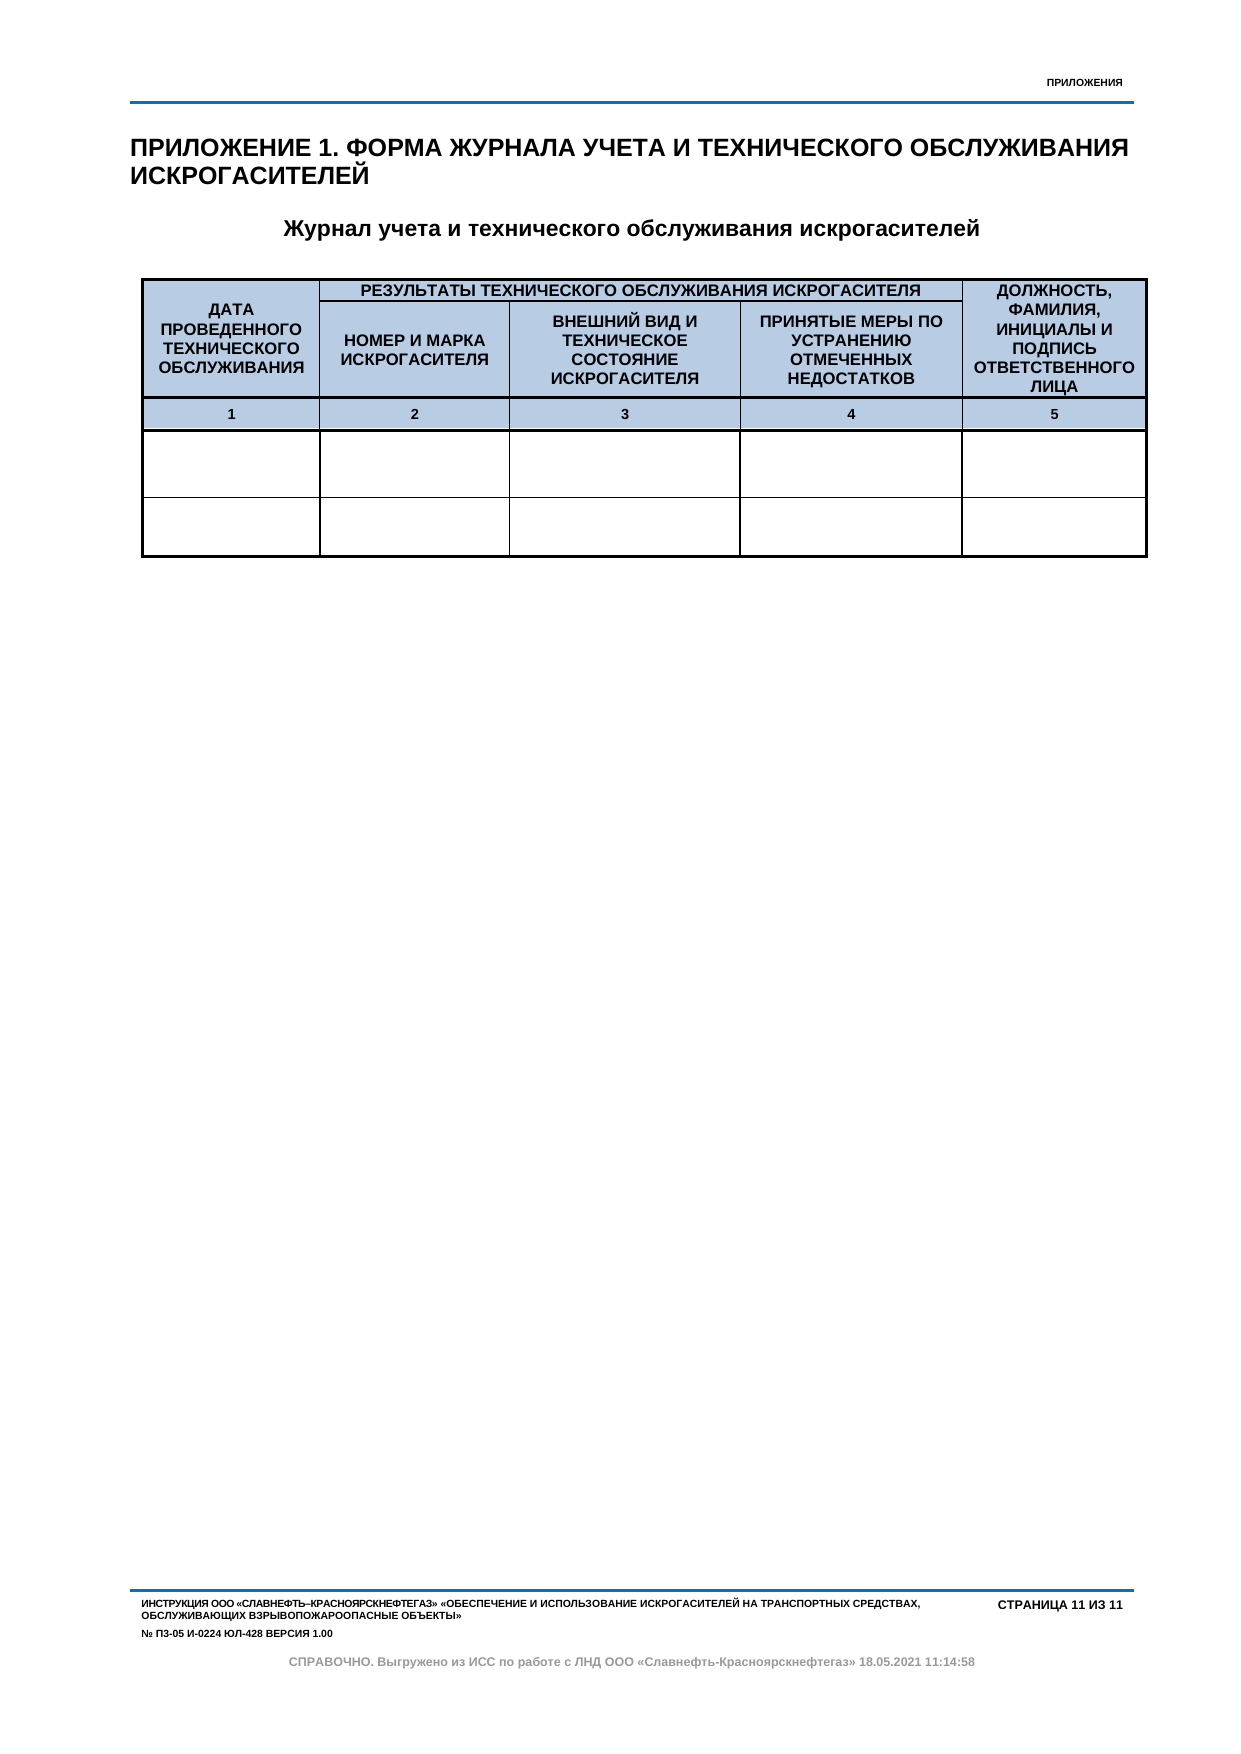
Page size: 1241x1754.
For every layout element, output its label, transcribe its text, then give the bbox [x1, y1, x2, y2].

table_header РЕЗУЛЬТАТЫ ТЕХНИЧЕСКОГО ОБСЛУЖИВАНИЯ ИСКРОГАСИТЕЛЯ [320, 281, 962, 300]
table_cell 3 [510, 399, 740, 428]
table_cell [144, 498, 319, 554]
table_cell 4 [741, 399, 962, 428]
table_cell 1 [144, 399, 319, 428]
table_cell [144, 432, 319, 497]
table_cell [321, 432, 509, 497]
table_cell 5 [963, 399, 1145, 428]
table_cell ПРИНЯТЫЕ МЕРЫ ПО УСТРАНЕНИЮ ОТМЕЧЕННЫХ НЕДОСТАТКОВ [741, 302, 962, 396]
table_header ДОЛЖНОСТЬ, ФАМИЛИЯ, ИНИЦИАЛЫ И ПОДПИСЬ ОТВЕТСТВЕННОГО ЛИЦА [963, 281, 1145, 396]
table_cell [741, 432, 961, 497]
table_cell [510, 498, 739, 554]
table_cell [741, 498, 961, 554]
text ПРИЛОЖЕНИЕ 1. ФОРМА ЖУРНАЛА УЧЕТА И ТЕХНИЧЕСКОГО ОБСЛУЖИВАНИЯ ИСКРОГАСИТЕЛЕЙ [130, 133, 1134, 190]
table_cell ВНЕШНИЙ ВИД И ТЕХНИЧЕСКОЕ СОСТОЯНИЕ ИСКРОГАСИТЕЛЯ [510, 302, 740, 396]
table_header ДАТА ПРОВЕДЕННОГО ТЕХНИЧЕСКОГО ОБСЛУЖИВАНИЯ [144, 281, 319, 396]
table_cell [963, 432, 1145, 497]
table_cell [963, 498, 1145, 554]
table_cell [321, 498, 509, 554]
table_cell НОМЕР И МАРКА ИСКРОГАСИТЕЛЯ [320, 302, 509, 396]
table_cell 2 [320, 399, 509, 428]
table_cell [510, 432, 739, 497]
text Журнал учета и технического обслуживания искрогасителей [130, 215, 1134, 241]
